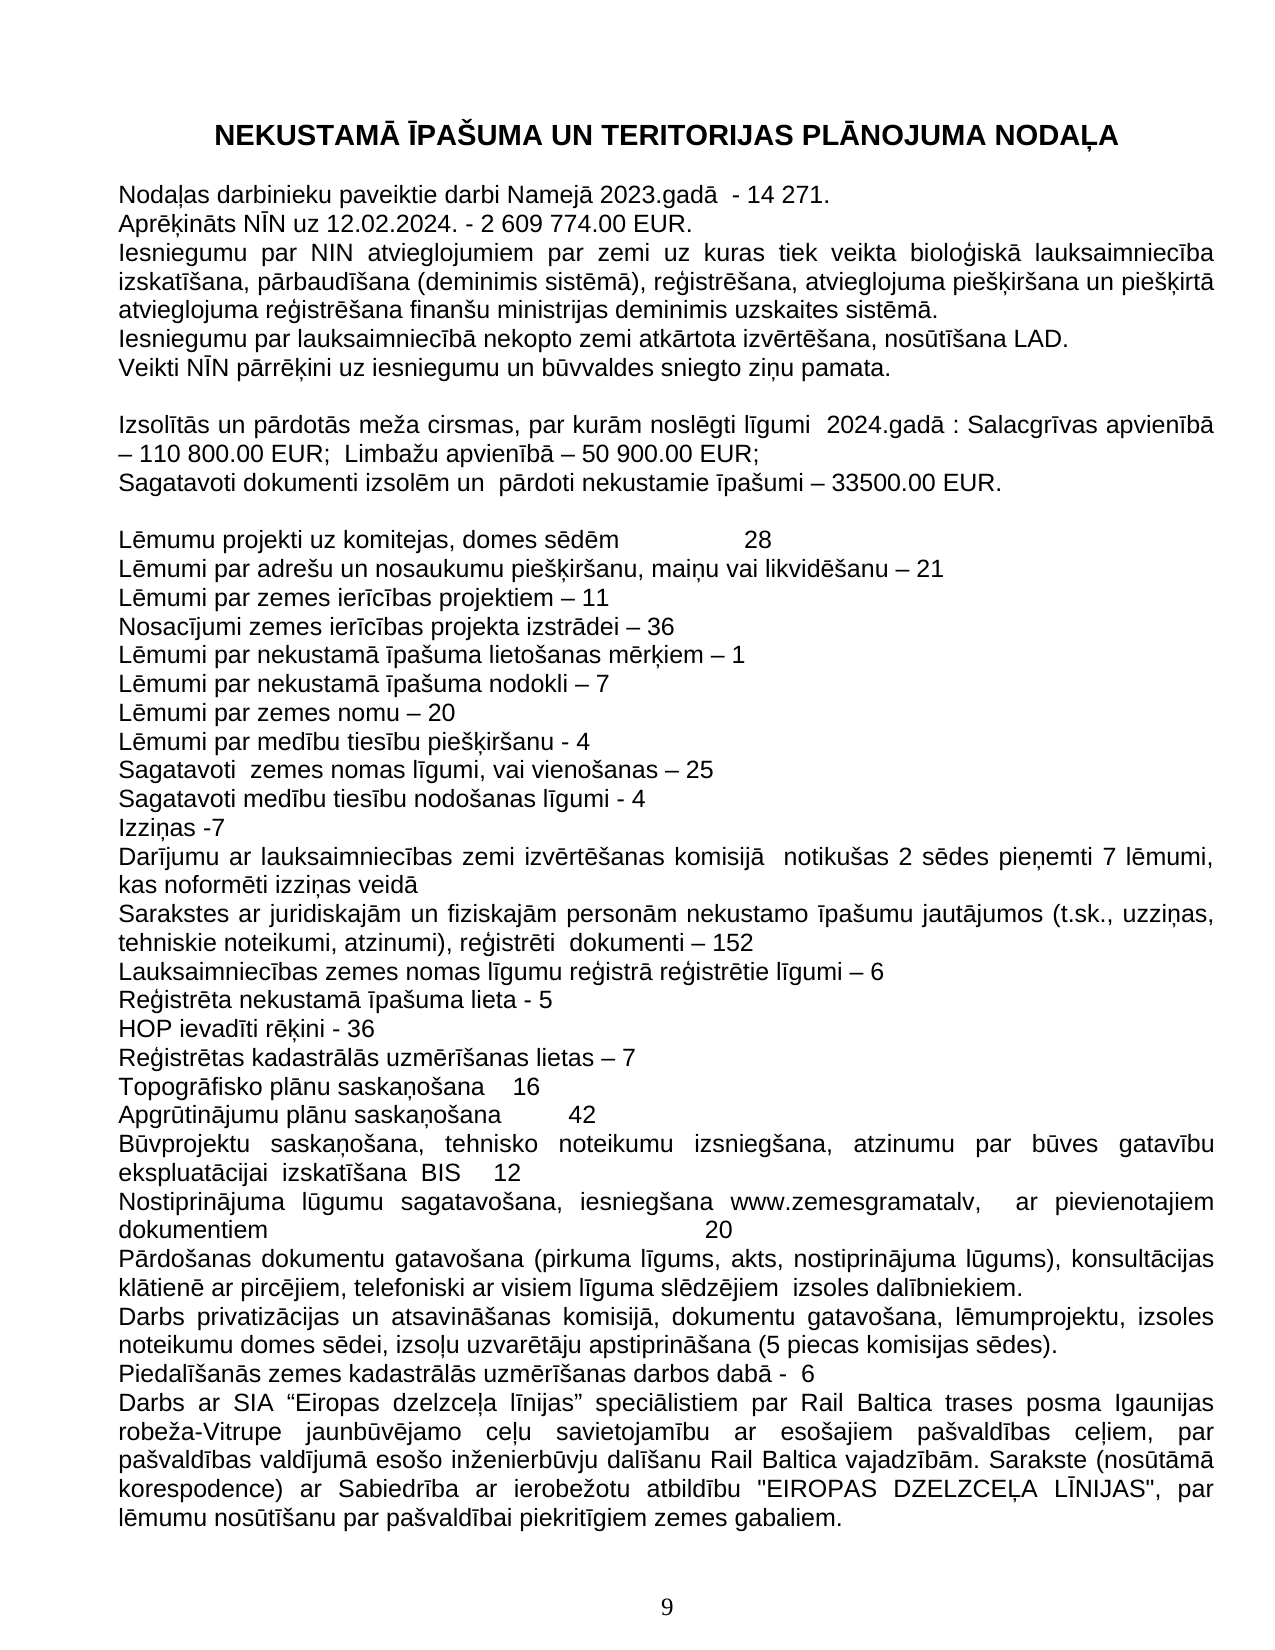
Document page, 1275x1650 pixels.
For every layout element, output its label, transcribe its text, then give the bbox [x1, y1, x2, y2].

text Darbs privatizācijas un atsavināšanas komisijā, dokumentu gatavošana, lēmumprojektu, izsoles noteikumu domes sēdei, izsoļu uzvarētāju apstiprināšana (5 piecas komisijas sēdes). [118, 1302, 1216, 1359]
text Lauksaimniecības zemes nomas līgumu reģistrā reģistrētie līgumi – 6 [118, 957, 1216, 985]
text Piedalīšanās zemes kadastrālās uzmērīšanas darbos dabā - 6 [118, 1359, 1216, 1388]
text Lēmumu projekti uz komitejas, domes sēdēm 28 [118, 525, 1216, 554]
text Reģistrēta nekustamā īpašuma lieta - 5 [118, 985, 1216, 1014]
text Sagatavoti dokumenti izsolēm un pārdoti nekustamie īpašumi – 33500.00 EUR. [118, 468, 1216, 497]
text Nostiprinājuma lūgumu sagatavošana, iesniegšana www.zemesgramatalv, ar pievienotajiem dokumentiem 20 [118, 1187, 1216, 1244]
text Iesniegumu par lauksaimniecībā nekopto zemi atkārtota izvērtēšana, nosūtīšana LAD. [118, 324, 1216, 353]
text Izsolītās un pārdotās meža cirsmas, par kurām noslēgti līgumi 2024.gadā : Salacgrīvas apvienībā – 110 800.00 EUR; Limbažu apvienībā – 50 900.00 EUR; [118, 410, 1216, 468]
text Darbs ar SIA “Eiropas dzelzceļa līnijas” speciālistiem par Rail Baltica trases posma Igaunijas robeža-Vitrupe jaunbūvējamo ceļu savietojamību ar esošajiem pašvaldības ceļiem, par pašvaldības valdījumā esošo inženierbūvju dalīšanu Rail Baltica vajadzībām. Sarakste (nosūtāmā korespodence) ar Sabiedrība ar ierobežotu atbildību "EIROPAS DZELZCEĻA LĪNIJAS", par lēmumu nosūtīšanu par pašvaldībai piekritīgiem zemes gabaliem. [118, 1388, 1216, 1532]
text Izziņas -7 [118, 813, 1216, 842]
text Sagatavoti medību tiesību nodošanas līgumi - 4 [118, 784, 1216, 813]
text Lēmumi par nekustamā īpašuma lietošanas mērķiem – 1 [118, 640, 1216, 669]
text Veikti NĪN pārrēķini uz iesniegumu un būvvaldes sniegto ziņu pamata. [118, 353, 1216, 382]
subtitle Nekustamā īpašuma un teritorijas plānojuma nodaļa [118, 118, 1216, 152]
text HOP ievadīti rēķini - 36 [118, 1014, 1216, 1043]
text Reģistrētas kadastrālās uzmērīšanas lietas – 7 [118, 1043, 1216, 1072]
text Topogrāfisko plānu saskaņošana 16 [118, 1072, 1216, 1100]
text Aprēķināts NĪN uz 12.02.2024. - 2 609 774.00 EUR. [118, 209, 1216, 238]
text Nodaļas darbinieku paveiktie darbi Namejā 2023.gadā - 14 271. [118, 180, 1216, 209]
text Pārdošanas dokumentu gatavošana (pirkuma līgums, akts, nostiprinājuma lūgums), konsultācijas klātienē ar pircējiem, telefoniski ar visiem līguma slēdzējiem izsoles dalībniekiem. [118, 1244, 1216, 1302]
text Lēmumi par zemes nomu – 20 [118, 698, 1216, 727]
text Apgrūtinājumu plānu saskaņošana 42 [118, 1100, 1216, 1129]
text Lēmumi par medību tiesību piešķiršanu - 4 [118, 727, 1216, 755]
text Sarakstes ar juridiskajām un fiziskajām personām nekustamo īpašumu jautājumos (t.sk., uzziņas, tehniskie noteikumi, atzinumi), reģistrēti dokumenti – 152 [118, 899, 1216, 957]
text Būvprojektu saskaņošana, tehnisko noteikumu izsniegšana, atzinumu par būves gatavību ekspluatācijai izskatīšana BIS 12 [118, 1129, 1216, 1187]
text Lēmumi par zemes ierīcības projektiem – 11 [118, 583, 1216, 612]
text Iesniegumu par NIN atvieglojumiem par zemi uz kuras tiek veikta bioloģiskā lauksaimniecība izskatīšana, pārbaudīšana (deminimis sistēmā), reģistrēšana, atvieglojuma piešķiršana un piešķirtā atvieglojuma reģistrēšana finanšu ministrijas deminimis uzskaites sistēmā. [118, 238, 1216, 324]
text Sagatavoti zemes nomas līgumi, vai vienošanas – 25 [118, 755, 1216, 784]
text Nosacījumi zemes ierīcības projekta izstrādei – 36 [118, 612, 1216, 640]
text Lēmumi par adrešu un nosaukumu piešķiršanu, maiņu vai likvidēšanu – 21 [118, 554, 1216, 583]
text Darījumu ar lauksaimniecības zemi izvērtēšanas komisijā notikušas 2 sēdes pieņemti 7 lēmumi, kas noformēti izziņas veidā [118, 842, 1216, 899]
text Lēmumi par nekustamā īpašuma nodokli – 7 [118, 669, 1216, 698]
